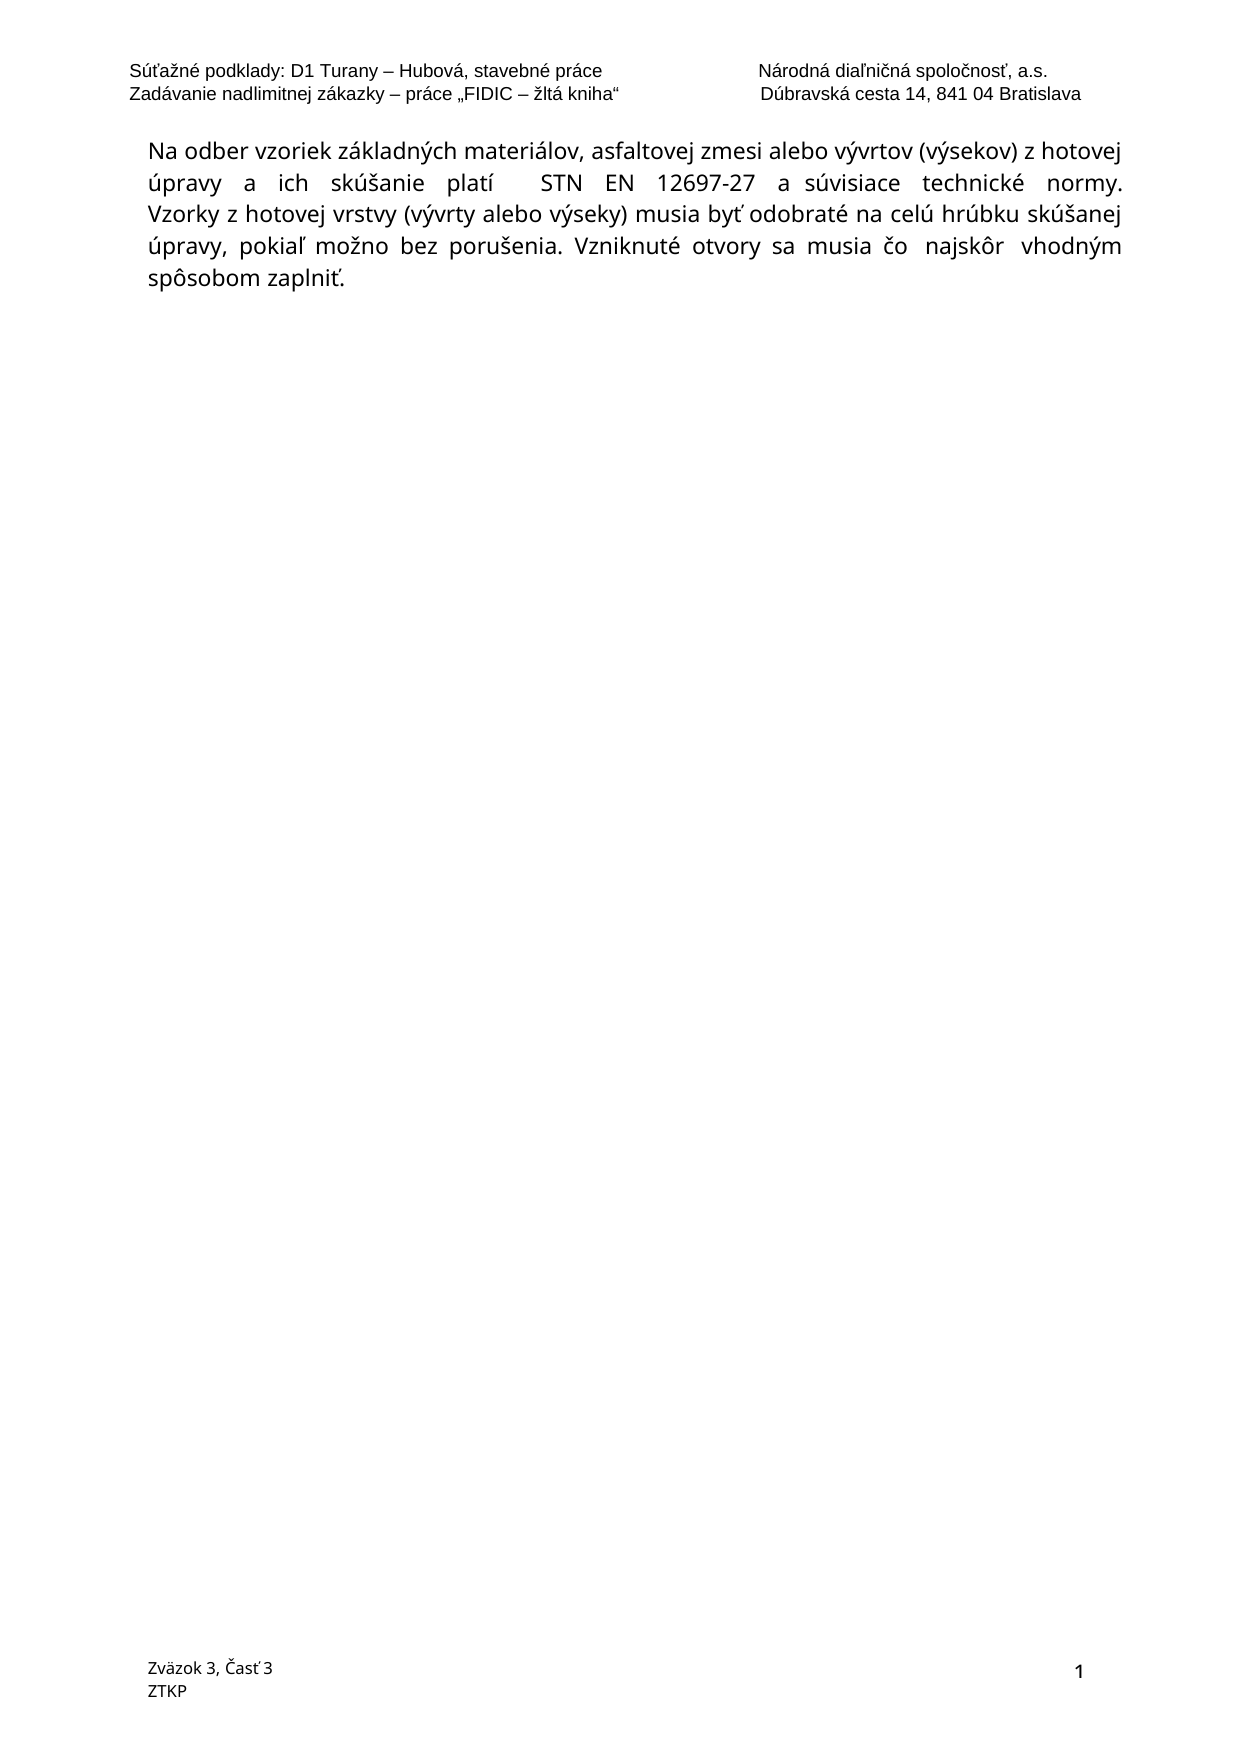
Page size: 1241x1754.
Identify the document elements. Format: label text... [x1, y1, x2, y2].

text Na odber vzoriek základných materiálov, asfaltovej zmesi alebo vývrtov (výsekov) z hotovej úpravy a ich skúšanie platí STN EN 12697-27 a súvisiace technické normy. Vzorky z hotovej vrstvy (vývrty alebo výseky) musia byť odobraté na celú hrúbku skúšanej úpravy, pokiaľ možno bez porušenia. Vzniknuté otvory sa musia čo najskôr vhodným spôsobom zaplniť. [148, 135, 1123, 293]
